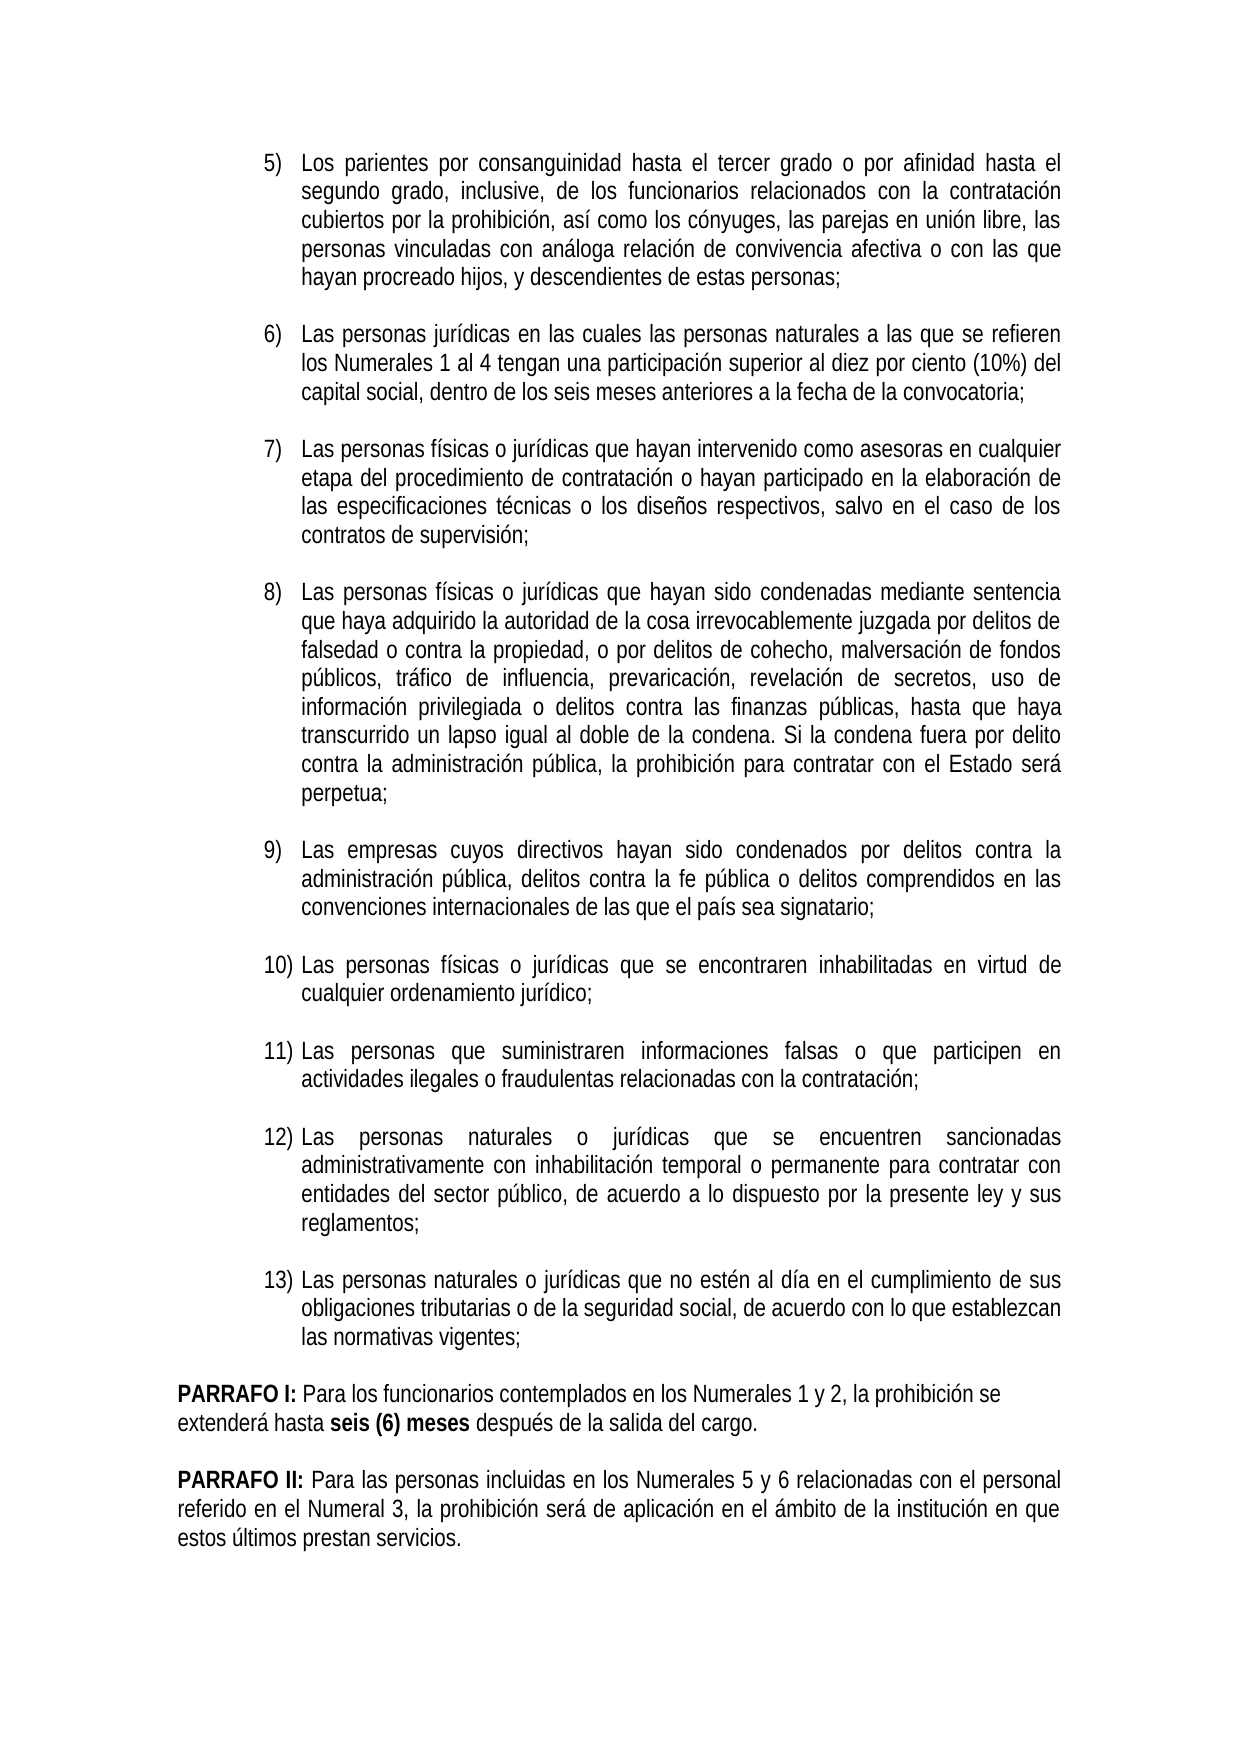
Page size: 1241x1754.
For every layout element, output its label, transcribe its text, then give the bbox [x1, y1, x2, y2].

list Las personas físicas o jurídicas que hayan sido condenadas mediante sentencia que haya adquirido la autoridad de la cosa irrevocablemente juzgada por delitos de falsedad o contra la propiedad, o por delitos de cohecho, malversación de fondos públicos, tráfico de influencia, prevaricación, revelación de secretos, uso de información privilegiada o delitos contra las finanzas públicas, hasta que haya transcurrido un lapso igual al doble de la condena. Si la condena fuera por delito contra la administración pública, la prohibición para contratar con el Estado será perpetua; [264, 577, 1063, 806]
text PARRAFO I: Para los funcionarios contemplados en los Numerales 1 y 2, la prohibición se extenderá hasta seis (6) meses después de la salida del cargo. [177, 1379, 1063, 1437]
list Las personas físicas o jurídicas que se encontraren inhabilitadas en virtud de cualquier ordenamiento jurídico; [264, 950, 1063, 1007]
list Las personas naturales o jurídicas que no estén al día en el cumplimiento de sus obligaciones tributarias o de la seguridad social, de acuerdo con lo que establezcan las normativas vigentes; [264, 1265, 1063, 1351]
list Las personas que suministraren informaciones falsas o que participen en actividades ilegales o fraudulentas relacionadas con la contratación; [264, 1036, 1063, 1093]
list Las personas jurídicas en las cuales las personas naturales a las que se refieren los Numerales 1 al 4 tengan una participación superior al diez por ciento (10%) del capital social, dentro de los seis meses anteriores a la fecha de la convocatoria; [264, 319, 1063, 405]
list Las empresas cuyos directivos hayan sido condenados por delitos contra la administración pública, delitos contra la fe pública o delitos comprendidos en las convenciones internacionales de las que el país sea signatario; [264, 835, 1063, 921]
list Las personas naturales o jurídicas que se encuentren sancionadas administrativamente con inhabilitación temporal o permanente para contratar con entidades del sector público, de acuerdo a lo dispuesto por la presente ley y sus reglamentos; [264, 1122, 1063, 1236]
list Las personas físicas o jurídicas que hayan intervenido como asesoras en cualquier etapa del procedimiento de contratación o hayan participado en la elaboración de las especificaciones técnicas o los diseños respectivos, salvo en el caso de los contratos de supervisión; [264, 434, 1063, 549]
list Los parientes por consanguinidad hasta el tercer grado o por afinidad hasta el segundo grado, inclusive, de los funcionarios relacionados con la contratación cubiertos por la prohibición, así como los cónyuges, las parejas en unión libre, las personas vinculadas con análoga relación de convivencia afectiva o con las que hayan procreado hijos, y descendientes de estas personas; [264, 148, 1063, 291]
text PARRAFO II: Para las personas incluidas en los Numerales 5 y 6 relacionadas con el personal referido en el Numeral 3, la prohibición será de aplicación en el ámbito de la institución en que estos últimos prestan servicios. [177, 1465, 1063, 1551]
